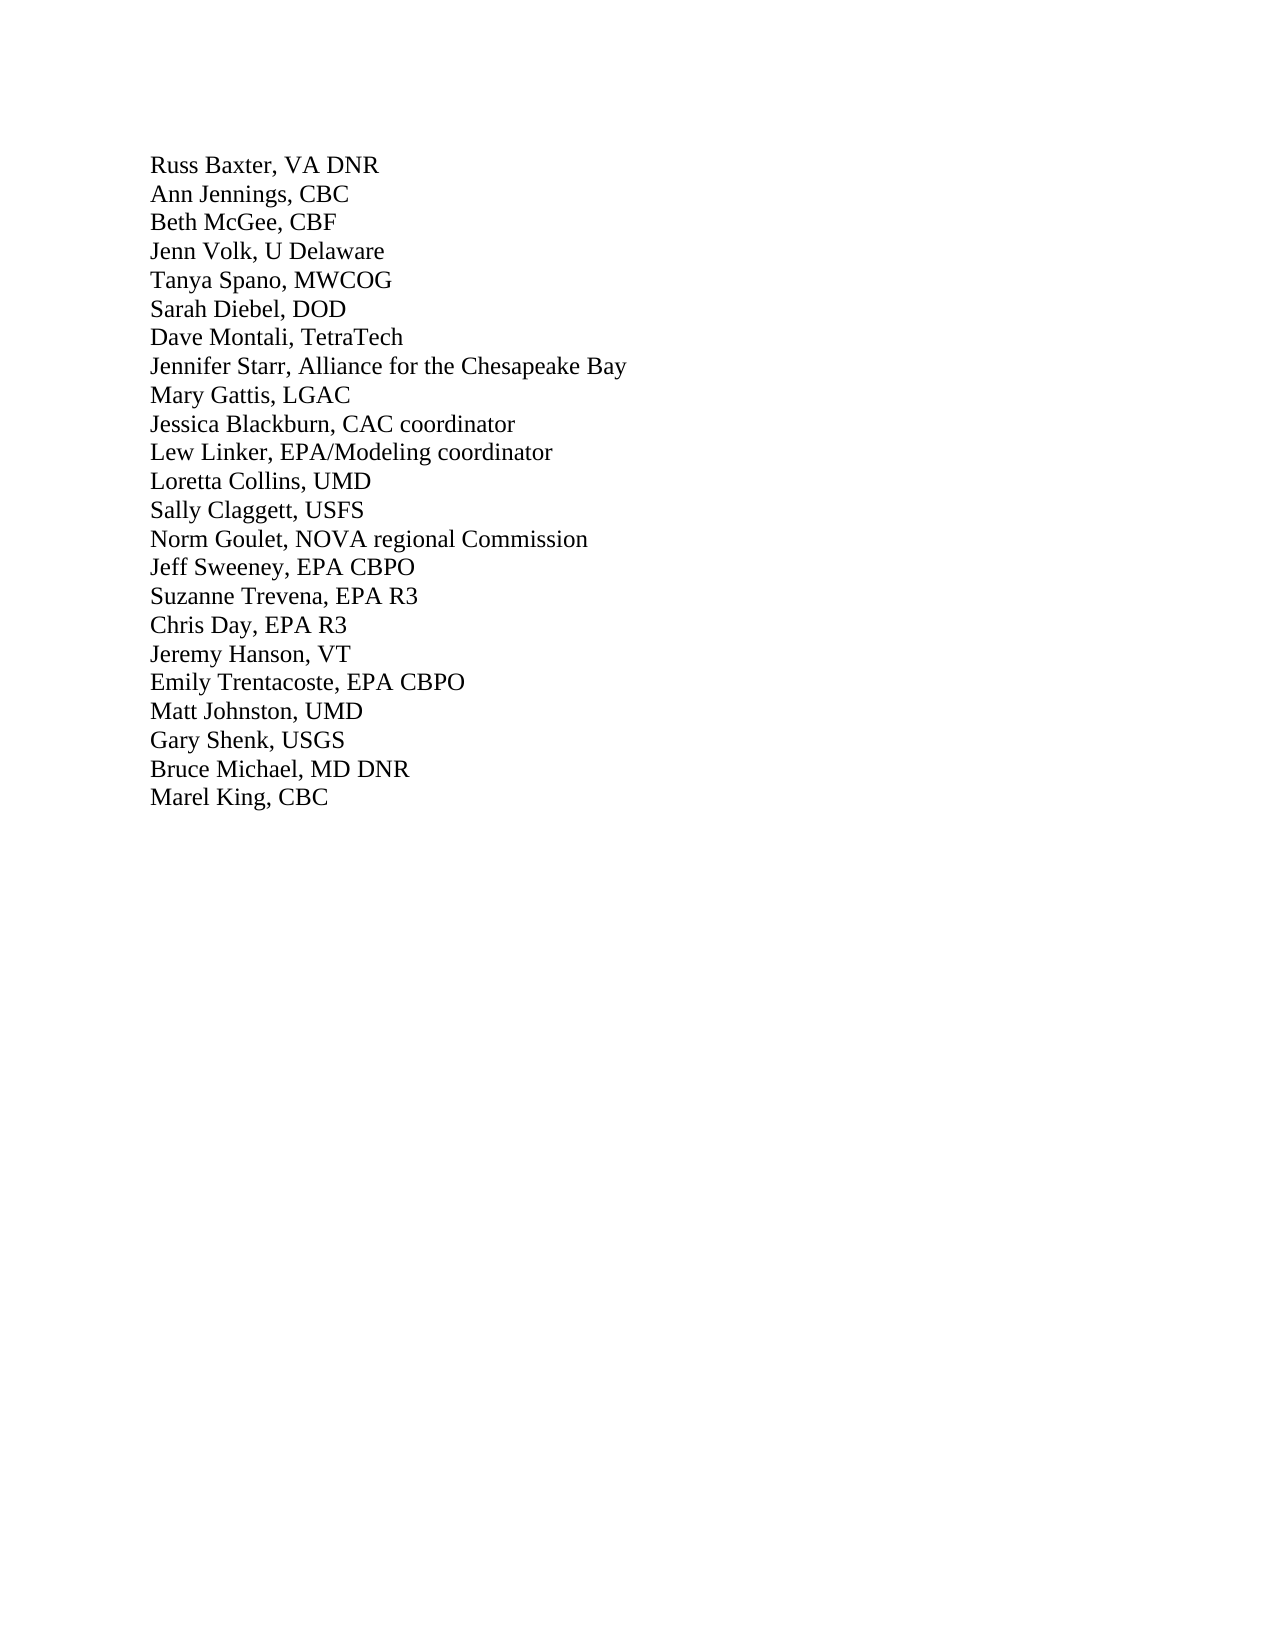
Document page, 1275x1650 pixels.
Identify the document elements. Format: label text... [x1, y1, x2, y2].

text Russ Baxter, VA DNR [150, 150, 1125, 179]
text Dave Montali, TetraTech [150, 322, 1125, 351]
text Gary Shenk, USGS [150, 725, 1125, 754]
text Jeremy Hanson, VT [150, 639, 1125, 667]
text Ann Jennings, CBC [150, 179, 1125, 207]
text Tanya Spano, MWCOG [150, 265, 1125, 294]
text Beth McGee, CBF [150, 207, 1125, 236]
text Suzanne Trevena, EPA R3 [150, 581, 1125, 610]
text Jenn Volk, U Delaware [150, 236, 1125, 265]
text Emily Trentacoste, EPA CBPO [150, 667, 1125, 696]
text Sarah Diebel, DOD [150, 294, 1125, 322]
text Chris Day, EPA R3 [150, 610, 1125, 639]
text Jessica Blackburn, CAC coordinator [150, 409, 1125, 437]
text Jeff Sweeney, EPA CBPO [150, 552, 1125, 581]
text Matt Johnston, UMD [150, 696, 1125, 725]
text Jennifer Starr, Alliance for the Chesapeake Bay [150, 351, 1125, 380]
text Norm Goulet, NOVA regional Commission [150, 524, 1125, 552]
text Lew Linker, EPA/Modeling coordinator [150, 437, 1125, 466]
text Loretta Collins, UMD [150, 466, 1125, 495]
text Mary Gattis, LGAC [150, 380, 1125, 409]
text Sally Claggett, USFS [150, 495, 1125, 524]
text Marel King, CBC [150, 782, 1125, 811]
text Bruce Michael, MD DNR [150, 754, 1125, 782]
